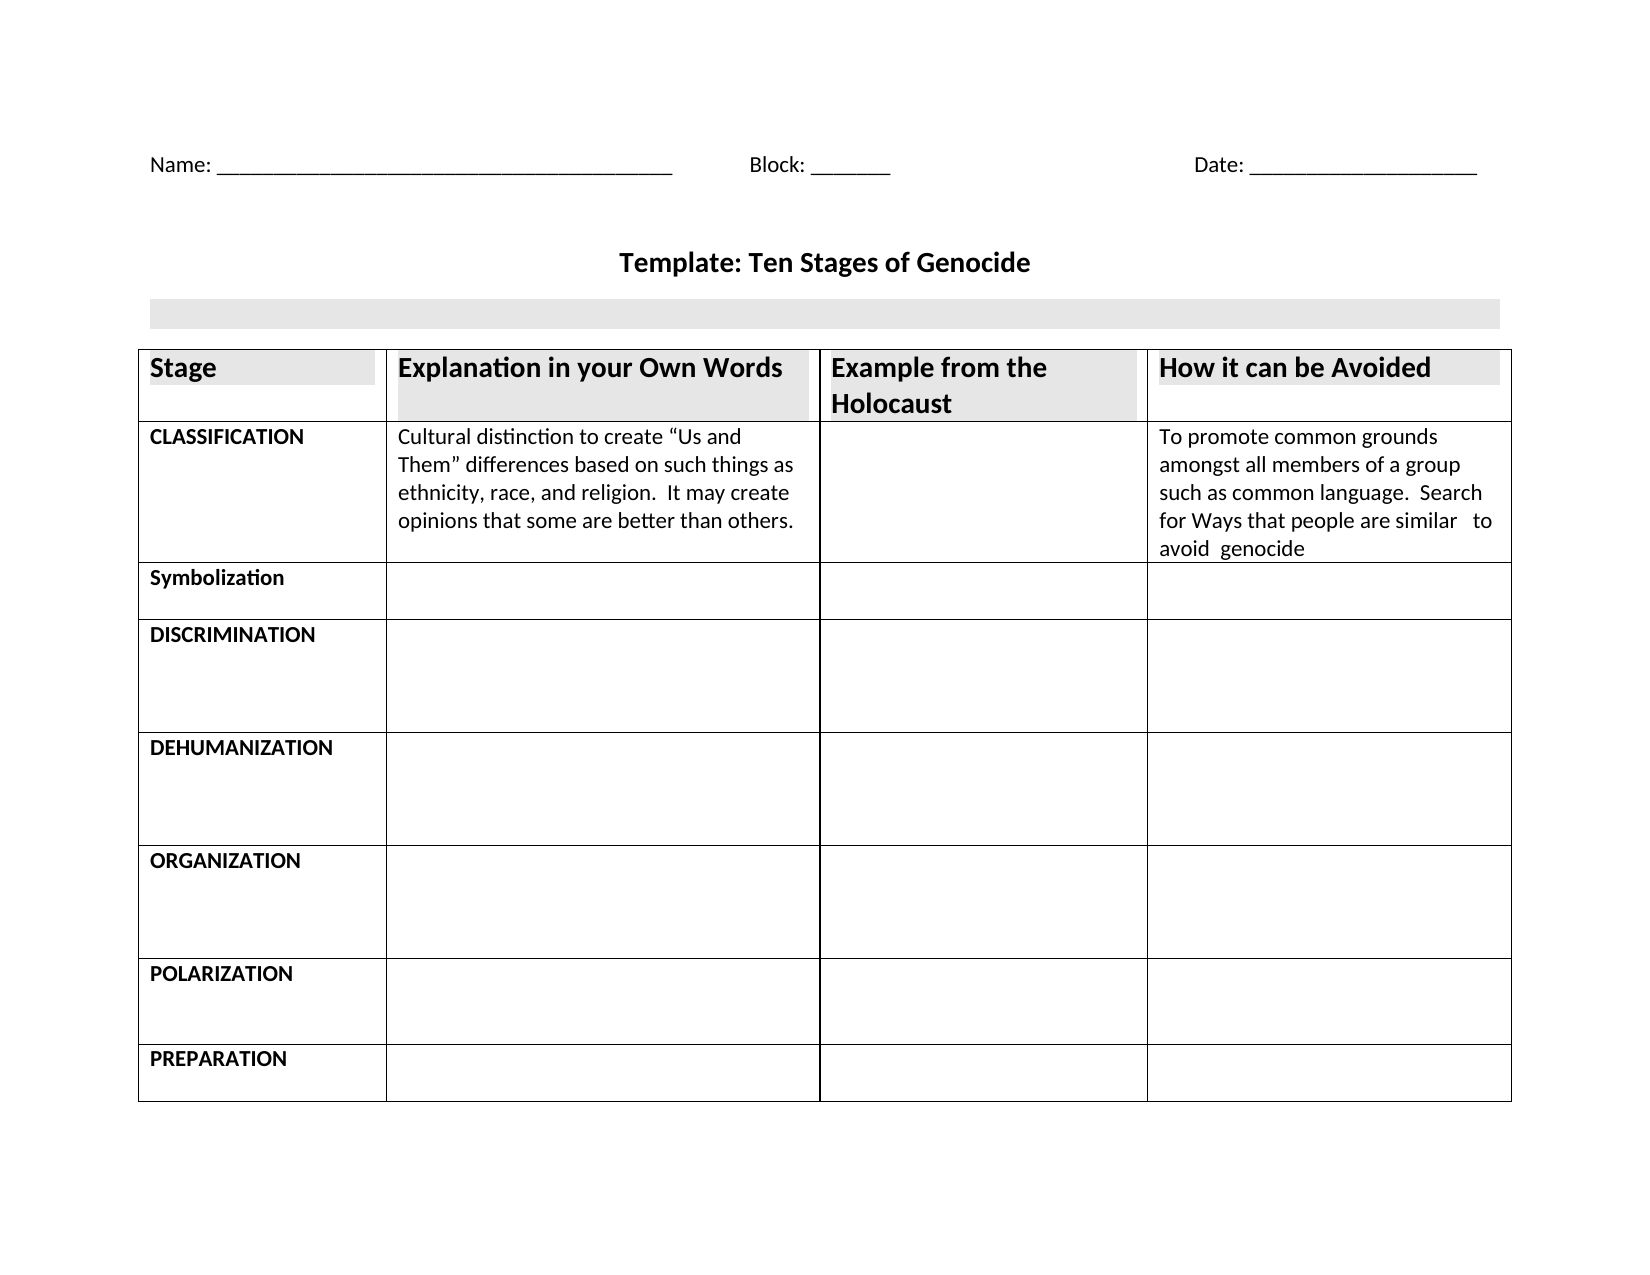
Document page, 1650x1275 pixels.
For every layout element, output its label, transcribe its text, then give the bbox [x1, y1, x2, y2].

table_cell POLARIZATION [139, 959, 386, 1043]
text Name: ________________________________________ Block: _______ Date: ____________________ [150, 150, 1500, 178]
table_cell [1148, 733, 1511, 845]
table_header Stage [139, 350, 386, 421]
table_cell [387, 846, 819, 958]
table_cell [1148, 959, 1511, 1043]
table_cell [1148, 620, 1511, 732]
table_cell Symbolization [139, 563, 386, 619]
table_cell [387, 959, 819, 1043]
table_cell [821, 620, 1147, 732]
table_cell [387, 1045, 819, 1101]
table_cell [821, 959, 1147, 1043]
table_cell [387, 733, 819, 845]
table_cell DISCRIMINATION [139, 620, 386, 732]
table_cell [387, 620, 819, 732]
table_cell CLASSIFICATION [139, 422, 386, 562]
text Template: Ten Stages of Genocide [150, 244, 1500, 279]
table_cell [387, 563, 819, 619]
table_cell [1148, 563, 1511, 619]
table_cell [821, 422, 1147, 562]
table_cell [821, 846, 1147, 958]
table_header How it can be Avoided [1148, 350, 1511, 421]
table_cell Cultural distinction to create “Us and Them” differences based on such things as ethnicity, race, and religion. It may create opinions that some are better than others. [387, 422, 819, 562]
table_cell PREPARATION [139, 1045, 386, 1101]
table_cell ORGANIZATION [139, 846, 386, 958]
table_cell [821, 733, 1147, 845]
table_cell To promote common grounds amongst all members of a group such as common language. Search for Ways that people are similar to avoid genocide [1148, 422, 1511, 562]
table_cell [821, 563, 1147, 619]
table_cell [1148, 846, 1511, 958]
table_cell [1148, 1045, 1511, 1101]
table_cell DEHUMANIZATION [139, 733, 386, 845]
table_cell [821, 1045, 1147, 1101]
